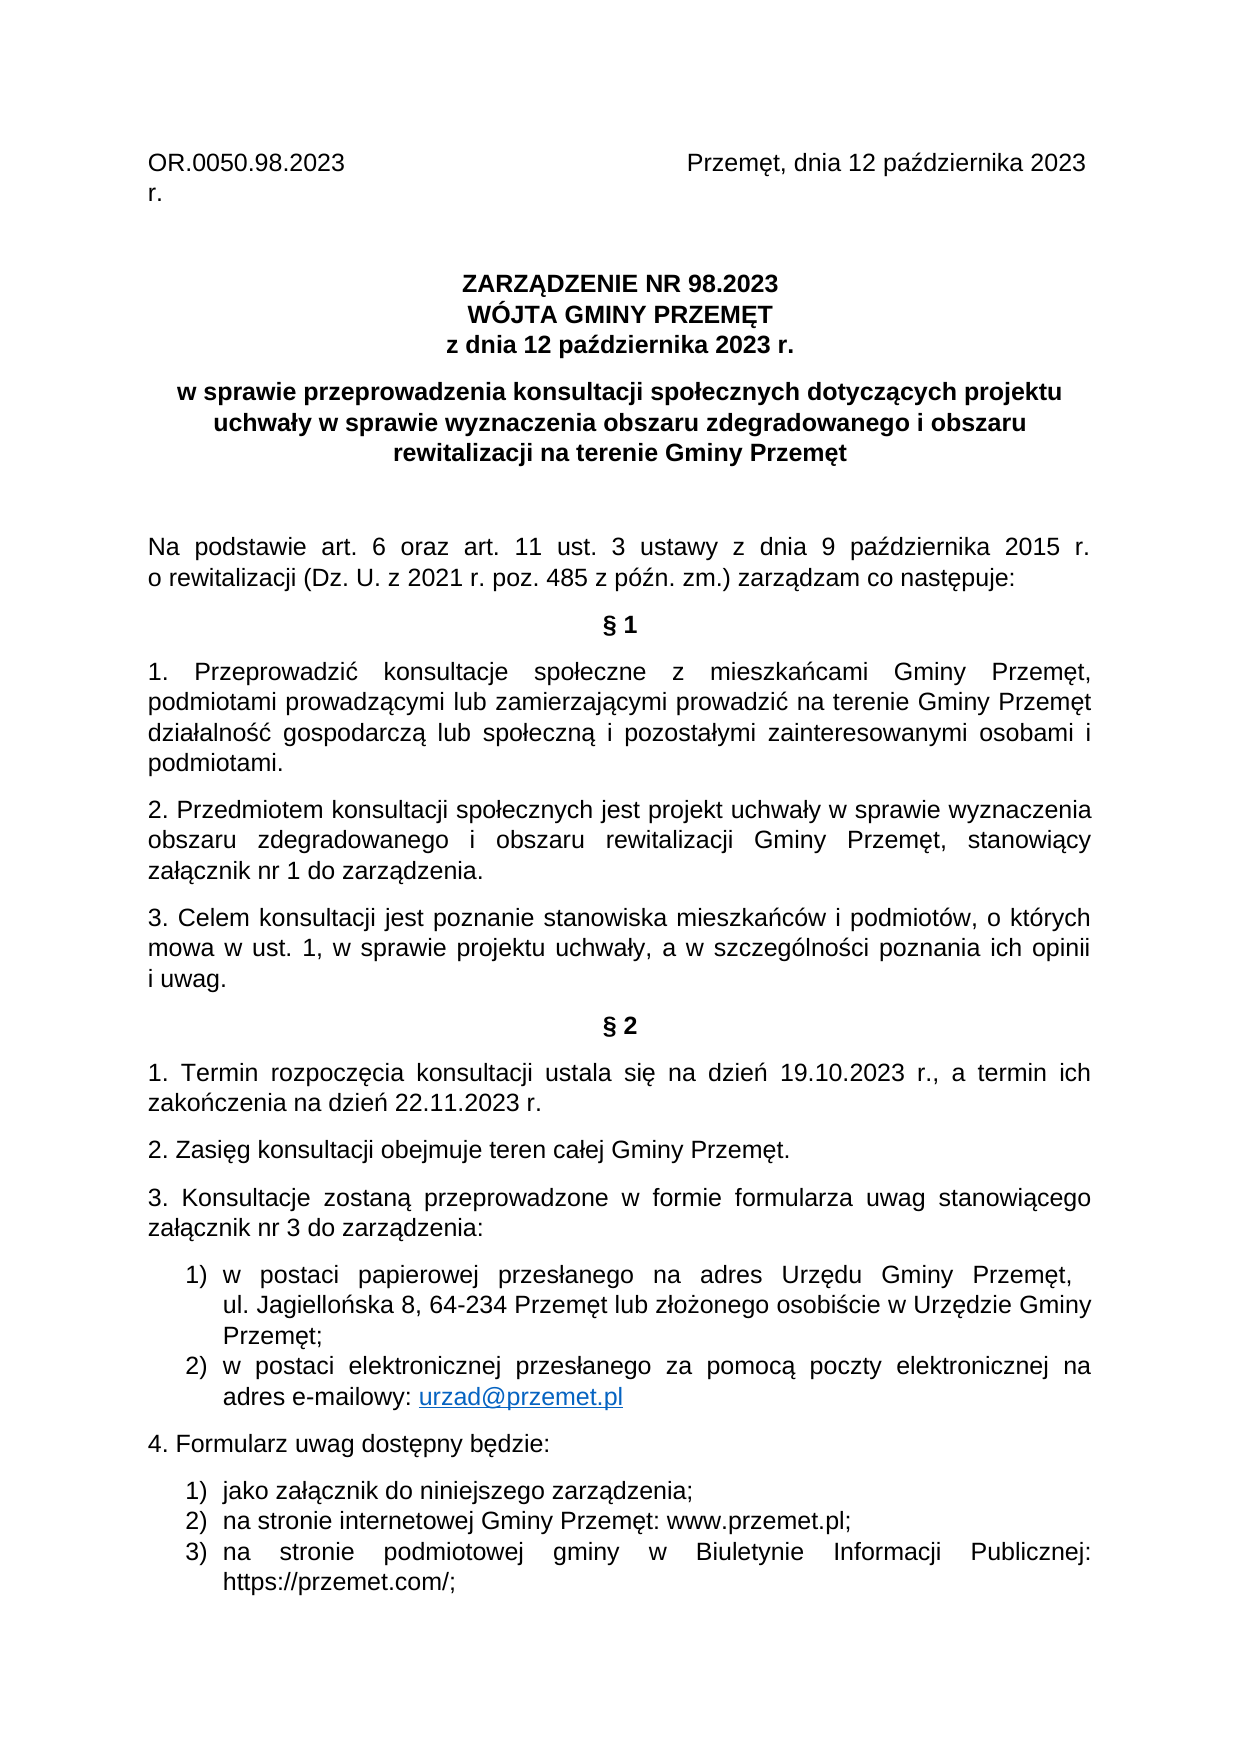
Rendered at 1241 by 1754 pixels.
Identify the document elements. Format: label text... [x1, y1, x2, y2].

text 2. Zasięg konsultacji obejmuje teren całej Gminy Przemęt. [148, 1136, 1093, 1164]
list na stronie podmiotowej gminy w Biuletynie Informacji Publicznej: https://przemet.com/; [185, 1537, 1093, 1596]
text § 2 [148, 1011, 1093, 1040]
text ZARZĄDZENIE NR 98.2023 [148, 269, 1093, 298]
text 4. Formularz uwag dostępny będzie: [148, 1429, 1093, 1458]
list jako załącznik do niniejszego zarządzenia; [185, 1476, 1093, 1505]
text 2. Przedmiotem konsultacji społecznych jest projekt uchwały w sprawie wyznaczenia obszaru zdegradowanego i obszaru rewitalizacji Gminy Przemęt, stanowiący załącznik nr 1 do zarządzenia. [148, 795, 1093, 885]
text 1. Termin rozpoczęcia konsultacji ustala się na dzień 19.10.2023 r., a termin ich zakończenia na dzień 22.11.2023 r. [148, 1058, 1093, 1117]
text z dnia 12 października 2023 r. [148, 330, 1093, 359]
text 1. Przeprowadzić konsultacje społeczne z mieszkańcami Gminy Przemęt, podmiotami prowadzącymi lub zamierzającymi prowadzić na terenie Gminy Przemęt działalność gospodarczą lub społeczną i pozostałymi zainteresowanymi osobami i podmiotami. [148, 657, 1093, 777]
list w postaci elektronicznej przesłanego za pomocą poczty elektronicznej na adres e-mailowy: urzad@przemet.pl [185, 1351, 1093, 1411]
text Na podstawie art. 6 oraz art. 11 ust. 3 ustawy z dnia 9 października 2015 r. o rewitalizacji (Dz. U. z 2021 r. poz. 485 z późn. zm.) zarządzam co następuje: [148, 532, 1093, 591]
list na stronie internetowej Gminy Przemęt: www.przemet.pl; [185, 1506, 1093, 1535]
text 3. Konsultacje zostaną przeprowadzone w formie formularza uwag stanowiącego załącznik nr 3 do zarządzenia: [148, 1183, 1093, 1242]
text w sprawie przeprowadzenia konsultacji społecznych dotyczących projektu uchwały w sprawie wyznaczenia obszaru zdegradowanego i obszaru rewitalizacji na terenie Gminy Przemęt [148, 377, 1093, 467]
list w postaci papierowej przesłanego na adres Urzędu Gminy Przemęt, ul. Jagiellońska 8, 64-234 Przemęt lub złożonego osobiście w Urzędzie Gminy Przemęt; [185, 1260, 1093, 1350]
text § 1 [148, 610, 1093, 638]
text WÓJTA GMINY PRZEMĘT [148, 300, 1093, 328]
text 3. Celem konsultacji jest poznanie stanowiska mieszkańców i podmiotów, o których mowa w ust. 1, w sprawie projektu uchwały, a w szczególności poznania ich opinii i uwag. [148, 903, 1093, 993]
text OR.0050.98.2023 Przemęt, dnia 12 października 2023 r. [148, 148, 1093, 207]
